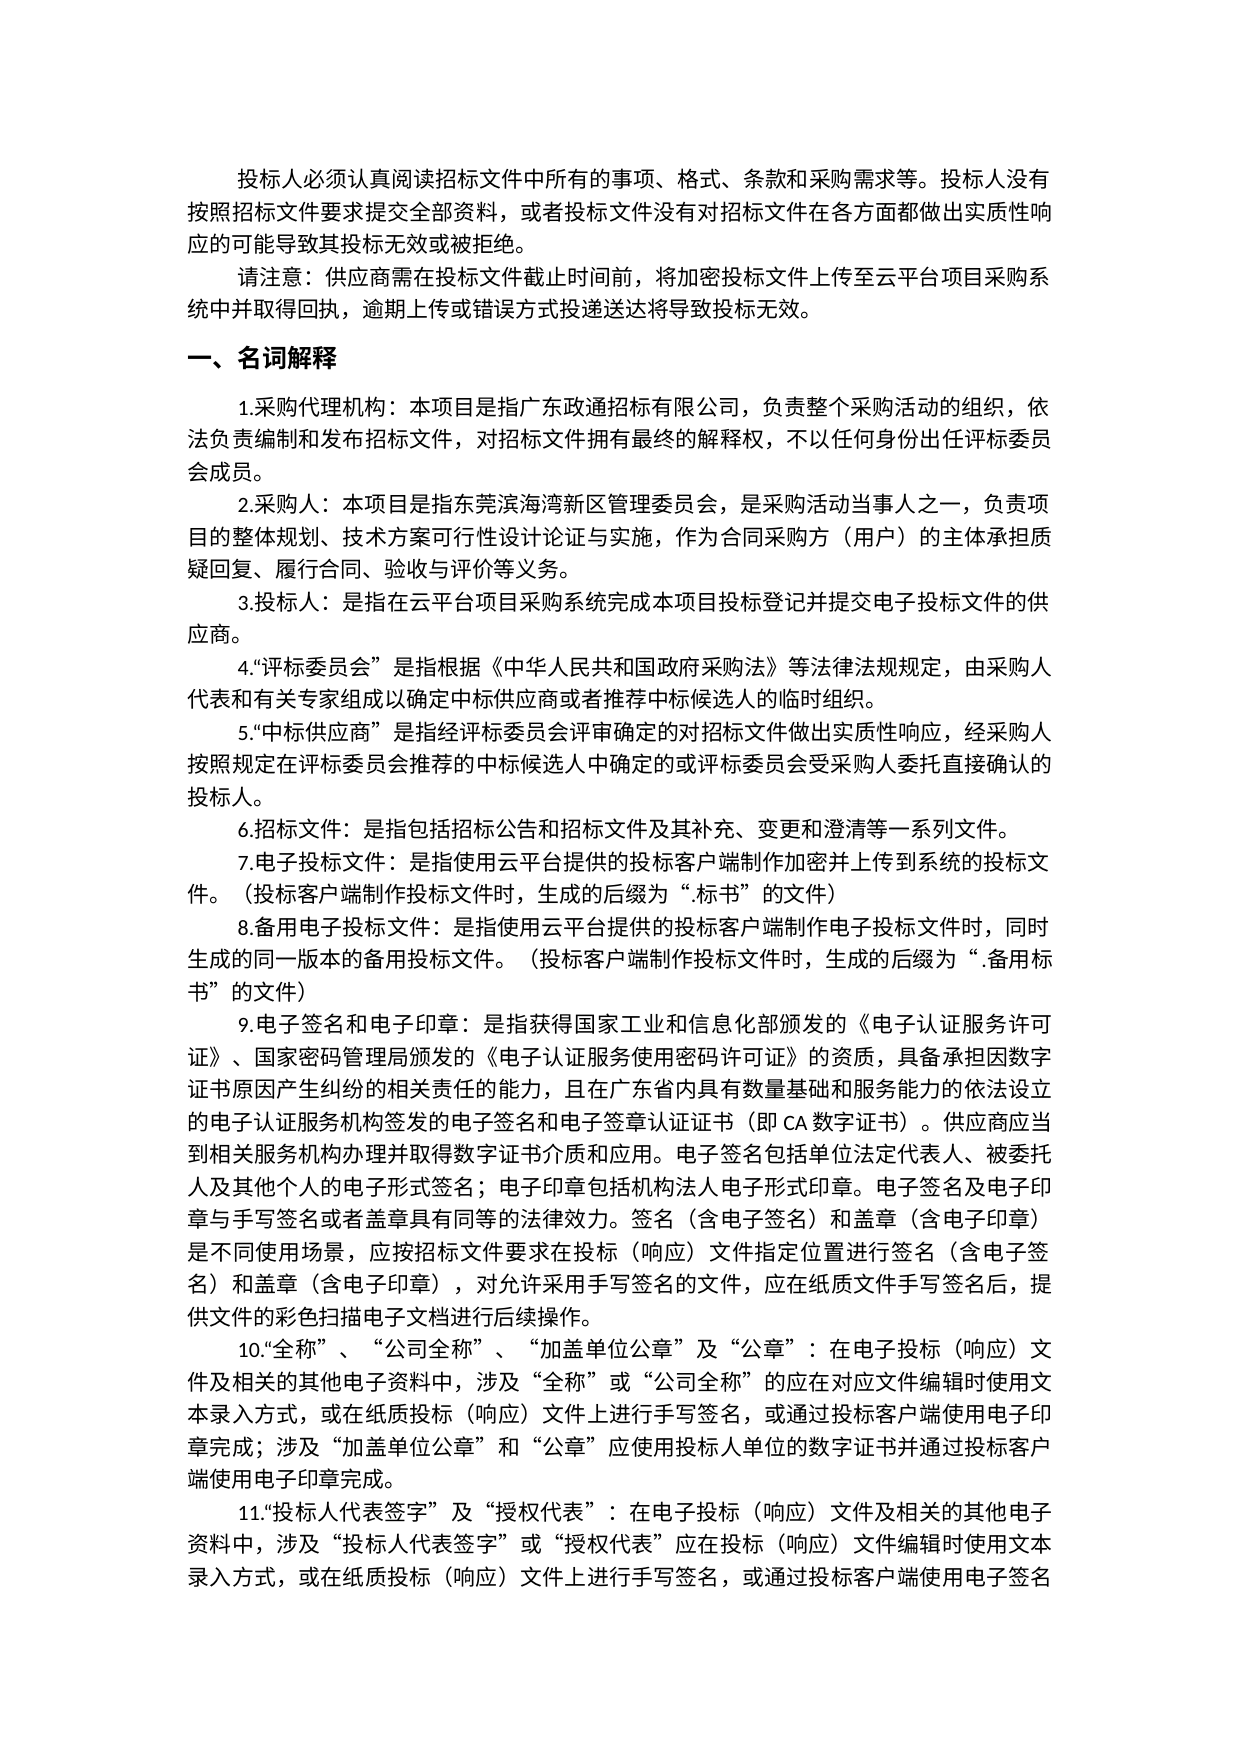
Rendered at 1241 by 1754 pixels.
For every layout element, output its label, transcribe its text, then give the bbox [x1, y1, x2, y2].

text 10.“全称”、“公司全称”、“加盖单位公章”及“公章”：在电子投标（响应）文件及相关的其他电子资料中，涉及“全称”或“公司全称”的应在对应文件编辑时使用文本录入方式，或在纸质投标（响应）文件上进行手写签名，或通过投标客户端使用电子印章完成；涉及“加盖单位公章”和“公章”应使用投标人单位的数字证书并通过投标客户端使用电子印章完成。 [187, 1332, 1053, 1494]
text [187, 1494, 1053, 1592]
text 8.备用电子投标文件：是指使用云平台提供的投标客户端制作电子投标文件时，同时生成的同一版本的备用投标文件。（投标客户端制作投标文件时，生成的后缀为“.备用标书”的文件） [187, 909, 1053, 1007]
text 7.电子投标文件：是指使用云平台提供的投标客户端制作加密并上传到系统的投标文件。（投标客户端制作投标文件时，生成的后缀为“.标书”的文件） [187, 844, 1053, 909]
text 9.电子签名和电子印章：是指获得国家工业和信息化部颁发的《电子认证服务许可证》、国家密码管理局颁发的《电子认证服务使用密码许可证》的资质，具备承担因数字证书原因产生纠纷的相关责任的能力，且在广东省内具有数量基础和服务能力的依法设立的电子认证服务机构签发的电子签名和电子签章认证证书（即CA数字证书）。供应商应当到相关服务机构办理并取得数字证书介质和应用。电子签名包括单位法定代表人、被委托人及其他个人的电子形式签名；电子印章包括机构法人电子形式印章。电子签名及电子印章与手写签名或者盖章具有同等的法律效力。签名（含电子签名）和盖章（含电子印章）是不同使用场景，应按招标文件要求在投标（响应）文件指定位置进行签名（含电子签名）和盖章（含电子印章），对允许采用手写签名的文件，应在纸质文件手写签名后，提供文件的彩色扫描电子文档进行后续操作。 [187, 1007, 1053, 1332]
text 6.招标文件：是指包括招标公告和招标文件及其补充、变更和澄清等一系列文件。 [187, 812, 1053, 844]
text 3.投标人：是指在云平台项目采购系统完成本项目投标登记并提交电子投标文件的供应商。 [187, 584, 1053, 649]
text 请注意：供应商需在投标文件截止时间前，将加密投标文件上传至云平台项目采购系统中并取得回执，逾期上传或错误方式投递送达将导致投标无效。 [187, 259, 1053, 324]
text 2.采购人：本项目是指东莞滨海湾新区管理委员会，是采购活动当事人之一，负责项目的整体规划、技术方案可行性设计论证与实施，作为合同采购方（用户）的主体承担质疑回复、履行合同、验收与评价等义务。 [187, 487, 1053, 584]
text 1.采购代理机构：本项目是指广东政通招标有限公司，负责整个采购活动的组织，依法负责编制和发布招标文件，对招标文件拥有最终的解释权，不以任何身份出任评标委员会成员。 [187, 389, 1053, 487]
text 投标人必须认真阅读招标文件中所有的事项、格式、条款和采购需求等。投标人没有按照招标文件要求提交全部资料，或者投标文件没有对招标文件在各方面都做出实质性响应的可能导致其投标无效或被拒绝。 [187, 162, 1053, 259]
text 5.“中标供应商”是指经评标委员会评审确定的对招标文件做出实质性响应，经采购人按照规定在评标委员会推荐的中标候选人中确定的或评标委员会受采购人委托直接确认的投标人。 [187, 714, 1053, 812]
text 4.“评标委员会”是指根据《中华人民共和国政府采购法》等法律法规规定，由采购人代表和有关专家组成以确定中标供应商或者推荐中标候选人的临时组织。 [187, 649, 1053, 714]
text 一、名词解释 [187, 324, 1053, 389]
